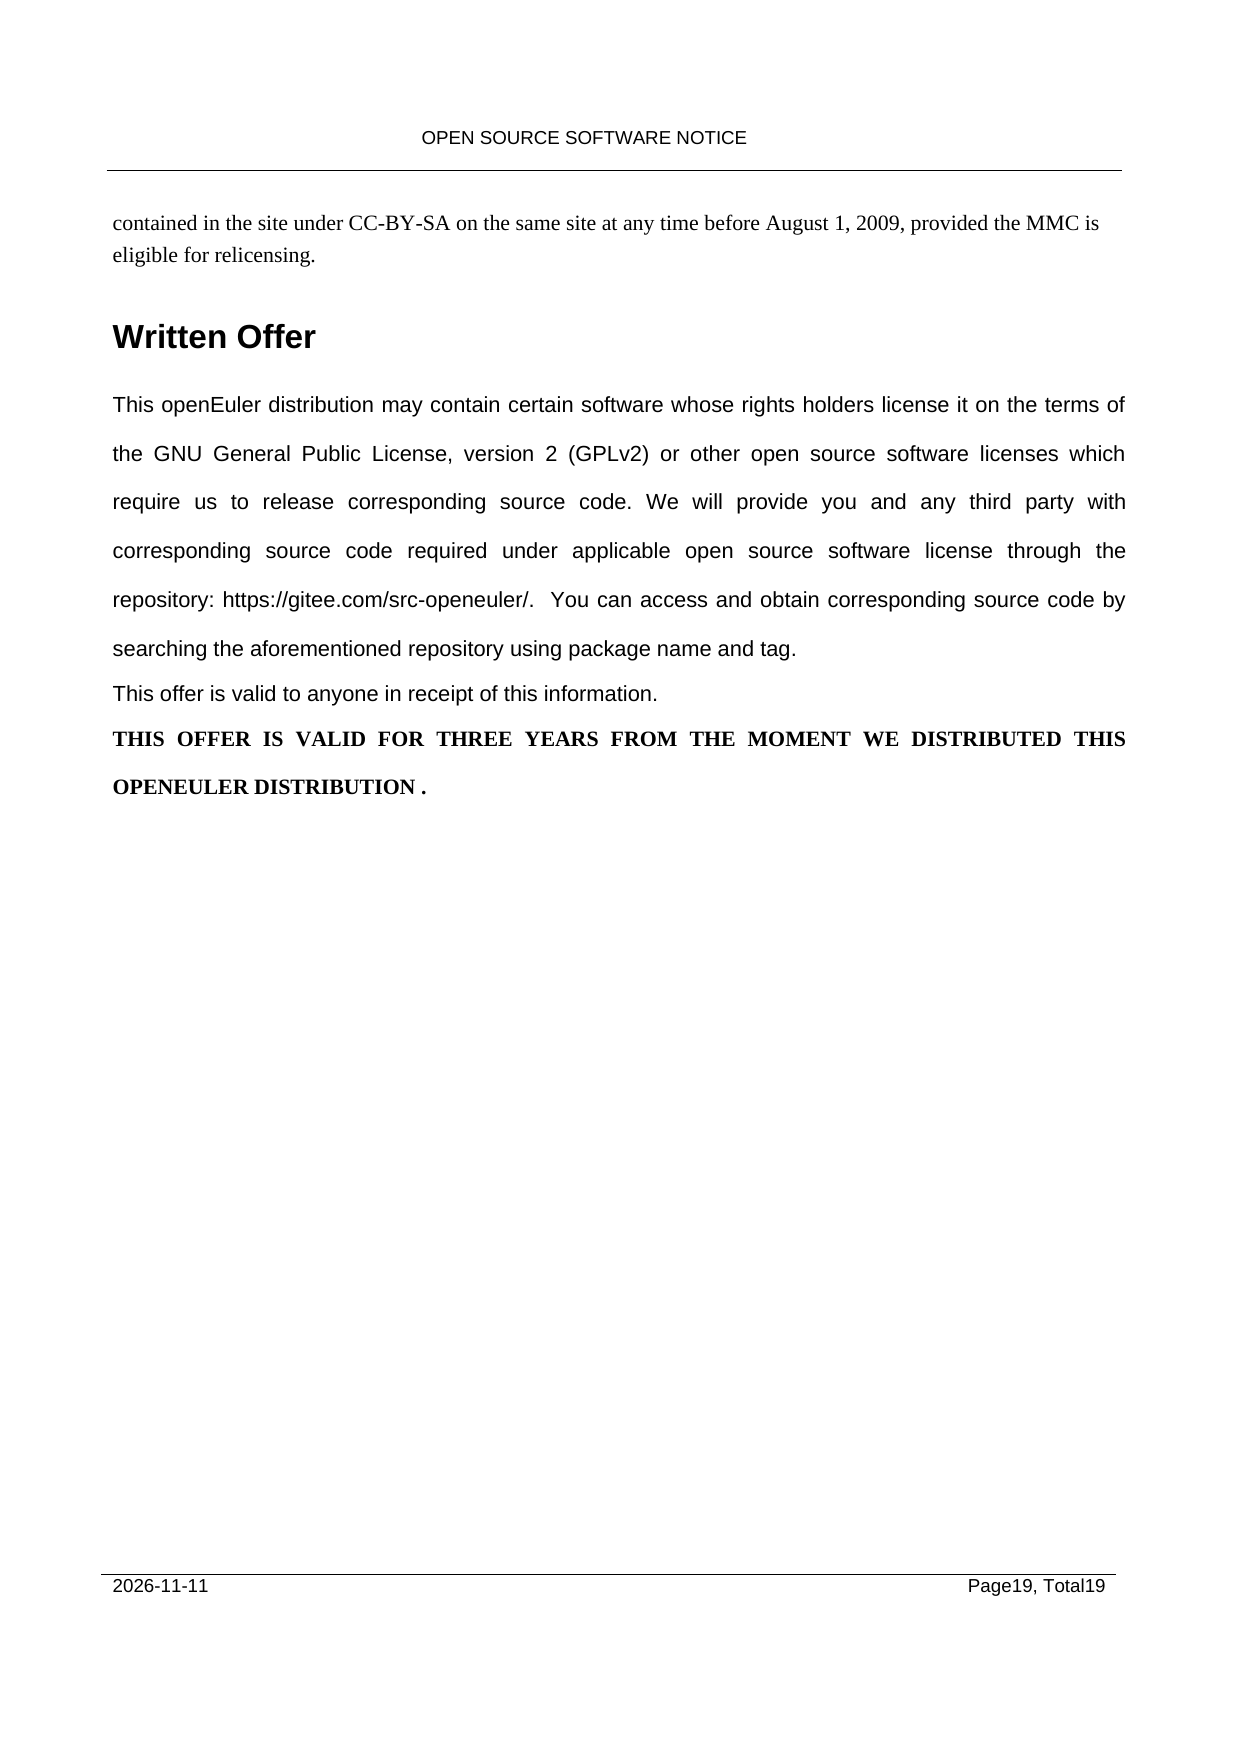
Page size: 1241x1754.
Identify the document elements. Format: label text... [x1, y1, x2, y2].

text Written Offer [112, 304, 1128, 369]
text THIS OFFER IS VALID FOR THREE YEARS FROM THE MOMENT WE DISTRIBUTED THIS OPENEULER DISTRIBUTION . [112, 722, 1128, 803]
text This offer is valid to anyone in receipt of this information. [112, 677, 1128, 709]
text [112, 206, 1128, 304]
text This openEuler distribution may contain certain software whose rights holders license it on the terms of the GNU General Public License, version 2 (GPLv2) or other open source software licenses which require us to release corresponding source code. We will provide you and any third party with corresponding source code required under applicable open source software license through the repository: https://gitee.com/src-openeuler/. You can access and obtain corresponding source code by searching the aforementioned repository using package name and tag. [112, 388, 1128, 664]
